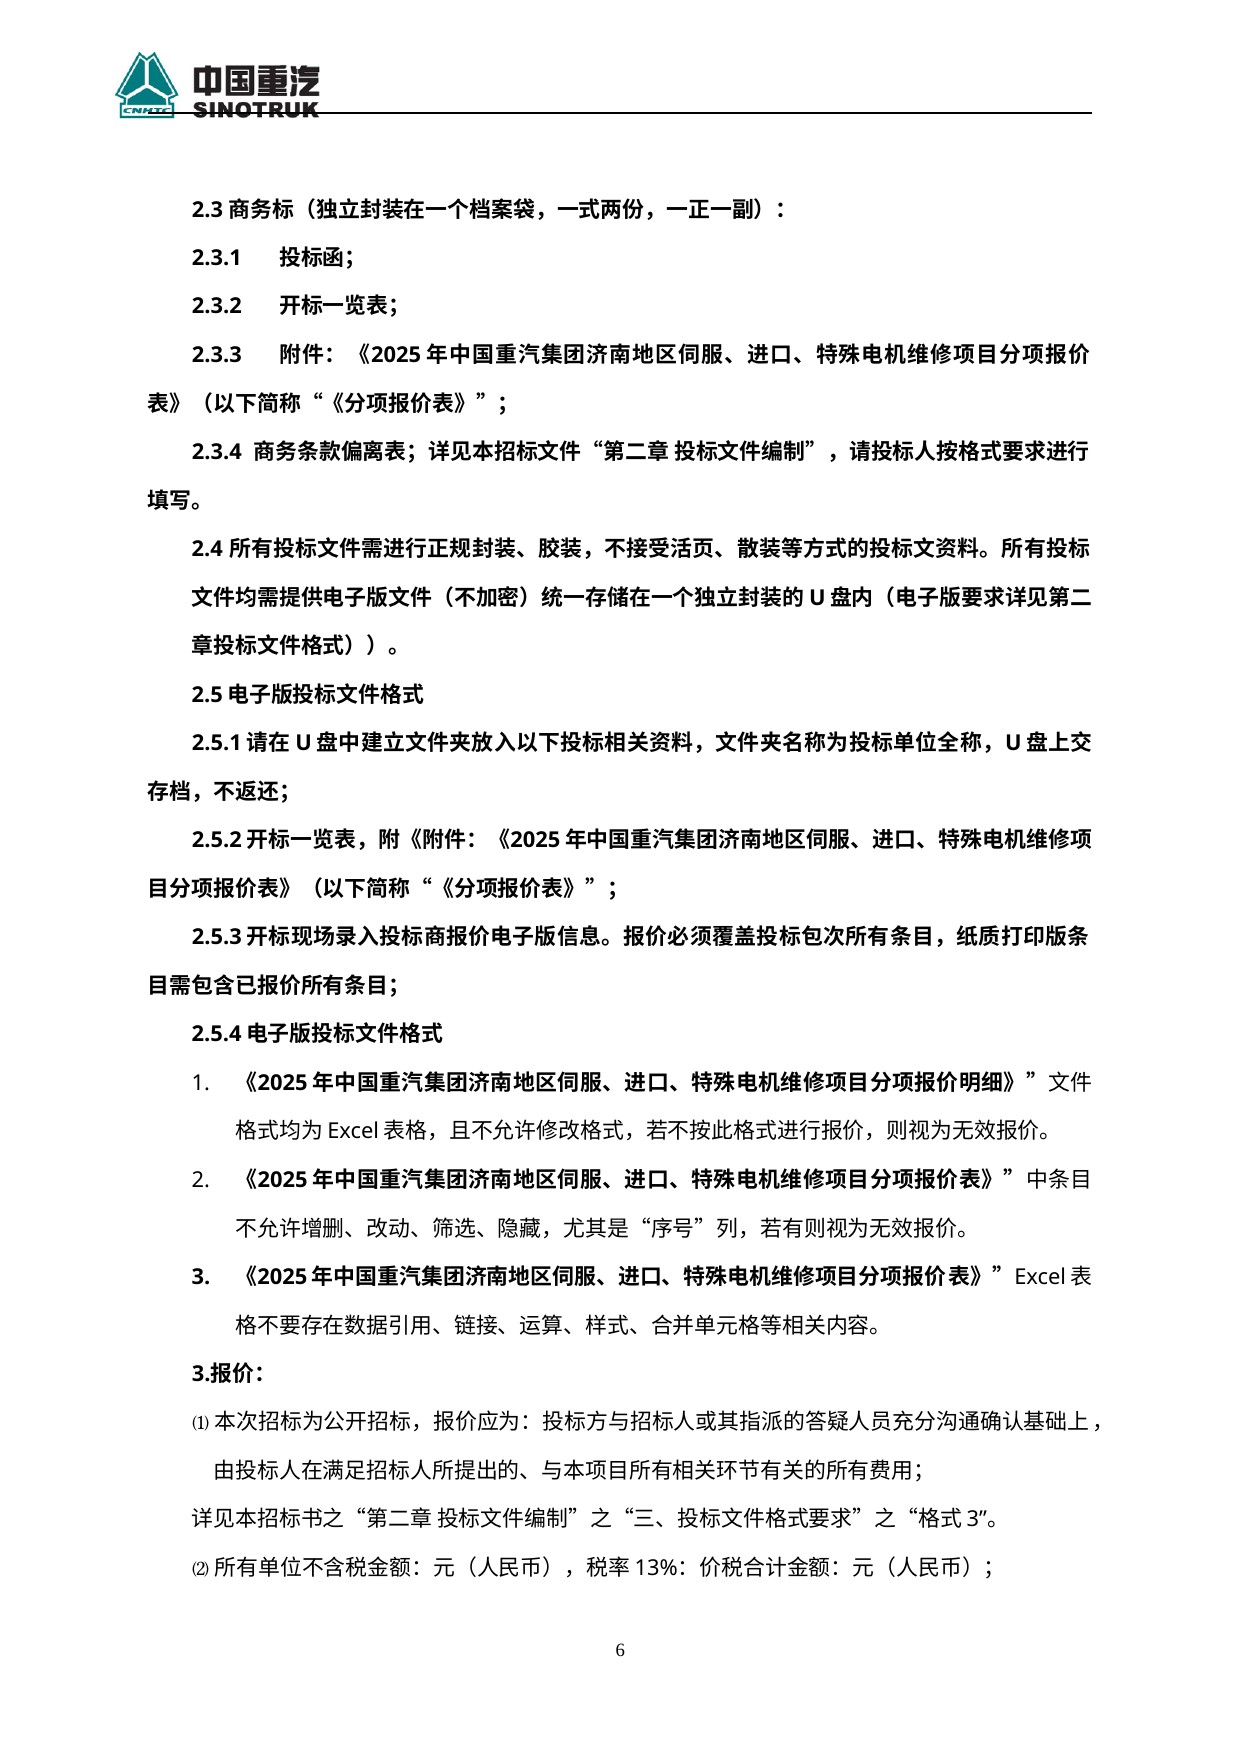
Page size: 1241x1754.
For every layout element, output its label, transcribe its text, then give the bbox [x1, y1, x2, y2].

list 《2025年中国重汽集团济南地区伺服、进口、特殊电机维修项目分项报价明细》”文件格式均为Excel表格，且不允许修改格式，若不按此格式进行报价，则视为无效报价。 [191, 1064, 1092, 1146]
text 2.3.3 附件：《2025年中国重汽集团济南地区伺服、进口、特殊电机维修项目分项报价表》（以下简称“《分项报价表》”； [148, 336, 1092, 418]
text ⑵所有单位不含税金额：元（人民币），税率13%：价税合计金额：元（人民币）； [148, 1549, 1092, 1582]
text 2.3.4 商务条款偏离表；详见本招标文件“第二章 投标文件编制”，请投标人按格式要求进行填写。 [148, 433, 1092, 515]
text 3.报价： [148, 1356, 1092, 1388]
list 2.5电子版投标文件格式 [191, 676, 1092, 709]
text 2.3.1 投标函； [148, 240, 1092, 272]
text ⑴本次招标为公开招标，报价应为：投标方与招标人或其指派的答疑人员充分沟通确认基础上，由投标人在满足招标人所提出的、与本项目所有相关环节有关的所有费用； [191, 1404, 1092, 1485]
list 2.5.2开标一览表，附《附件：《2025年中国重汽集团济南地区伺服、进口、特殊电机维修项目分项报价表》（以下简称“《分项报价表》”； [148, 822, 1092, 903]
picture [114, 52, 321, 119]
list 2.4 所有投标文件需进行正规封装、胶装，不接受活页、散装等方式的投标文资料。所有投标文件均需提供电子版文件（不加密）统一存储在一个独立封装的U盘内（电子版要求详见第二章投标文件格式））。 [191, 531, 1092, 661]
text 2.3 商务标（独立封装在一个档案袋，一式两份，一正一副）： [148, 191, 1092, 224]
list 《2025年中国重汽集团济南地区伺服、进口、特殊电机维修项目分项报价表》”Excel表格不要存在数据引用、链接、运算、样式、合并单元格等相关内容。 [191, 1258, 1092, 1340]
list 2.5.3开标现场录入投标商报价电子版信息。报价必须覆盖投标包次所有条目，纸质打印版条目需包含已报价所有条目； [148, 919, 1092, 1000]
list 《2025年中国重汽集团济南地区伺服、进口、特殊电机维修项目分项报价表》”中条目不允许增删、改动、筛选、隐藏，尤其是“序号”列，若有则视为无效报价。 [191, 1161, 1092, 1243]
list 2.5.4电子版投标文件格式 [191, 1016, 1092, 1048]
text 2.3.2 开标一览表； [148, 288, 1092, 321]
text 2.5.1请在U盘中建立文件夹放入以下投标相关资料，文件夹名称为投标单位全称，U盘上交存档，不返还； [148, 725, 1092, 806]
text 详见本招标书之“第二章 投标文件编制”之“三、投标文件格式要求”之“格式3”。 [148, 1501, 1092, 1533]
